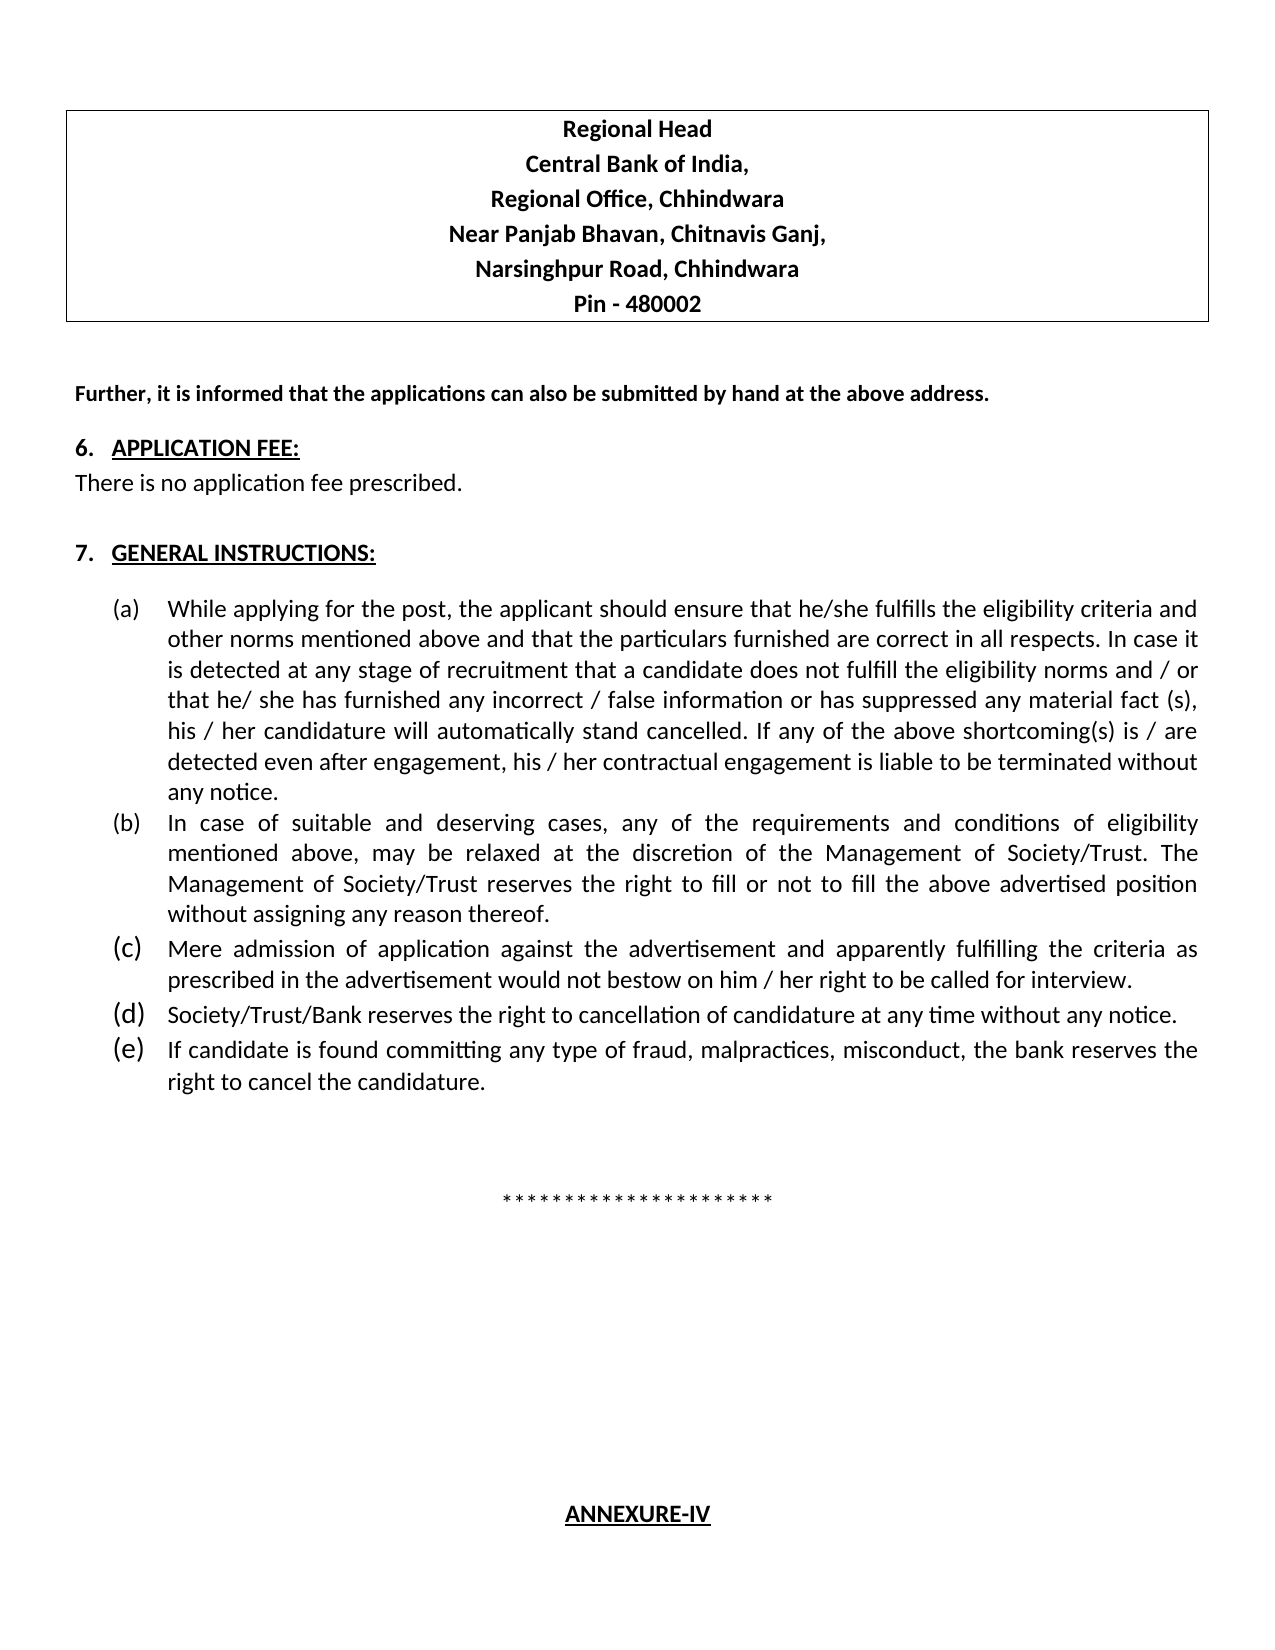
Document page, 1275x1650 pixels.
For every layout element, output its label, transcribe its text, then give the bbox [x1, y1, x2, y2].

list While applying for the post, the applicant should ensure that he/she fulfills the eligibility criteria and other norms mentioned above and that the particulars furnished are correct in all respects. In case it is detected at any stage of recruitment that a candidate does not fulfill the eligibility norms and / or that he/ she has furnished any incorrect / false information or has suppressed any material fact (s), his / her candidature will automatically stand cancelled. If any of the above shortcoming(s) is / are detected even after engagement, his / her contractual engagement is liable to be terminated without any notice. [112, 593, 1200, 807]
list Mere admission of application against the advertisement and apparently fulfilling the criteria as prescribed in the advertisement would not bestow on him / her right to be called for interview. [112, 929, 1200, 995]
text Central Bank of India, [67, 145, 1208, 179]
list Society/Trust/Bank reserves the right to cancellation of candidature at any time without any notice. [112, 995, 1200, 1031]
text Regional Head [67, 111, 1208, 144]
text ********************** [75, 1188, 1200, 1219]
list If candidate is found committing any type of fraud, malpractices, misconduct, the bank reserves the right to cancel the candidature. [112, 1031, 1200, 1097]
text Pin - 480002 [67, 285, 1208, 321]
text 6. APPLICATION FEE: [75, 432, 1200, 463]
text Near Panjab Bhavan, Chitnavis Ganj, [67, 215, 1208, 249]
text There is no application fee prescribed. [75, 467, 1200, 498]
text Narsinghpur Road, Chhindwara [67, 250, 1208, 284]
text Further, it is informed that the applications can also be submitted by hand at the above address. [75, 379, 1200, 407]
list In case of suitable and deserving cases, any of the requirements and conditions of eligibility mentioned above, may be relaxed at the discretion of the Management of Society/Trust. The Management of Society/Trust reserves the right to fill or not to fill the above advertised position without assigning any reason thereof. [112, 807, 1200, 929]
text 7. GENERAL INSTRUCTIONS: [75, 537, 1200, 568]
text Regional Office, Chhindwara [67, 180, 1208, 214]
text ANNEXURE-IV [75, 1498, 1200, 1528]
